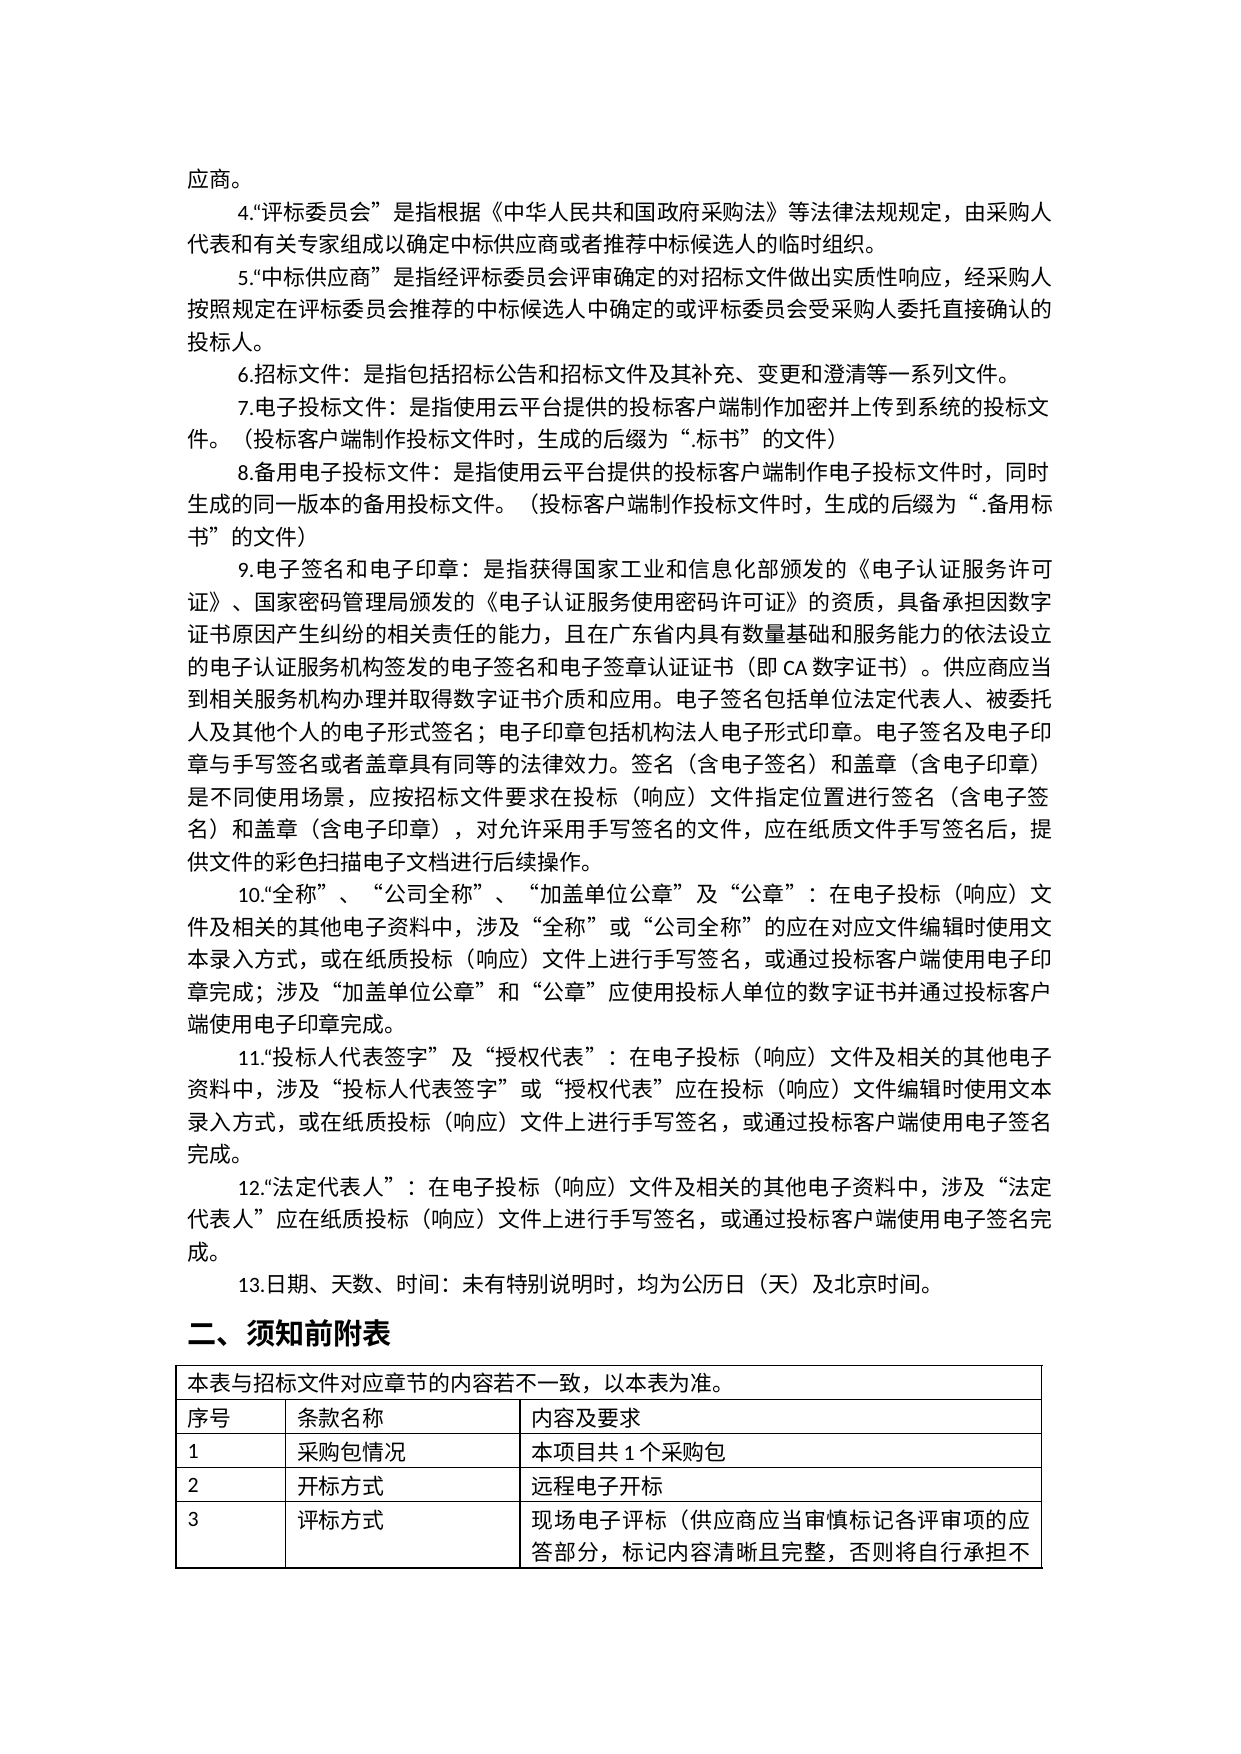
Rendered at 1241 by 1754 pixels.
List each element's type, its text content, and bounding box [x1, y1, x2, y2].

table_cell 条款名称 [286, 1400, 519, 1433]
text 4.“评标委员会”是指根据《中华人民共和国政府采购法》等法律法规规定，由采购人代表和有关专家组成以确定中标供应商或者推荐中标候选人的临时组织。 [187, 194, 1053, 259]
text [187, 162, 1053, 194]
text 13.日期、天数、时间：未有特别说明时，均为公历日（天）及北京时间。 [187, 1267, 1053, 1299]
text 11.“投标人代表签字”及“授权代表”：在电子投标（响应）文件及相关的其他电子资料中，涉及“投标人代表签字”或“授权代表”应在投标（响应）文件编辑时使用文本录入方式，或在纸质投标（响应）文件上进行手写签名，或通过投标客户端使用电子签名完成。 [187, 1039, 1053, 1169]
table_cell 内容及要求 [521, 1400, 1041, 1433]
text 6.招标文件：是指包括招标公告和招标文件及其补充、变更和澄清等一系列文件。 [187, 357, 1053, 389]
text 二、须知前附表 [187, 1299, 1053, 1364]
table_cell 评标方式 [286, 1502, 519, 1567]
text 5.“中标供应商”是指经评标委员会评审确定的对招标文件做出实质性响应，经采购人按照规定在评标委员会推荐的中标候选人中确定的或评标委员会受采购人委托直接确认的投标人。 [187, 259, 1053, 357]
table_cell 3 [177, 1502, 285, 1567]
table_header 本表与招标文件对应章节的内容若不一致，以本表为准。 [177, 1366, 1041, 1398]
text 7.电子投标文件：是指使用云平台提供的投标客户端制作加密并上传到系统的投标文件。（投标客户端制作投标文件时，生成的后缀为“.标书”的文件） [187, 389, 1053, 454]
text 9.电子签名和电子印章：是指获得国家工业和信息化部颁发的《电子认证服务许可证》、国家密码管理局颁发的《电子认证服务使用密码许可证》的资质，具备承担因数字证书原因产生纠纷的相关责任的能力，且在广东省内具有数量基础和服务能力的依法设立的电子认证服务机构签发的电子签名和电子签章认证证书（即CA数字证书）。供应商应当到相关服务机构办理并取得数字证书介质和应用。电子签名包括单位法定代表人、被委托人及其他个人的电子形式签名；电子印章包括机构法人电子形式印章。电子签名及电子印章与手写签名或者盖章具有同等的法律效力。签名（含电子签名）和盖章（含电子印章）是不同使用场景，应按招标文件要求在投标（响应）文件指定位置进行签名（含电子签名）和盖章（含电子印章），对允许采用手写签名的文件，应在纸质文件手写签名后，提供文件的彩色扫描电子文档进行后续操作。 [187, 552, 1053, 877]
table_cell 2 [177, 1468, 285, 1501]
table_cell 序号 [177, 1400, 285, 1433]
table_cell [521, 1502, 1041, 1567]
table_cell 本项目共1个采购包 [521, 1434, 1041, 1467]
table_cell 1 [177, 1434, 285, 1467]
table_cell 采购包情况 [286, 1434, 519, 1467]
table_cell 开标方式 [286, 1468, 519, 1501]
text 10.“全称”、“公司全称”、“加盖单位公章”及“公章”：在电子投标（响应）文件及相关的其他电子资料中，涉及“全称”或“公司全称”的应在对应文件编辑时使用文本录入方式，或在纸质投标（响应）文件上进行手写签名，或通过投标客户端使用电子印章完成；涉及“加盖单位公章”和“公章”应使用投标人单位的数字证书并通过投标客户端使用电子印章完成。 [187, 877, 1053, 1039]
table_cell 远程电子开标 [521, 1468, 1041, 1501]
text 8.备用电子投标文件：是指使用云平台提供的投标客户端制作电子投标文件时，同时生成的同一版本的备用投标文件。（投标客户端制作投标文件时，生成的后缀为“.备用标书”的文件） [187, 454, 1053, 552]
text 12.“法定代表人”：在电子投标（响应）文件及相关的其他电子资料中，涉及“法定代表人”应在纸质投标（响应）文件上进行手写签名，或通过投标客户端使用电子签名完成。 [187, 1169, 1053, 1267]
